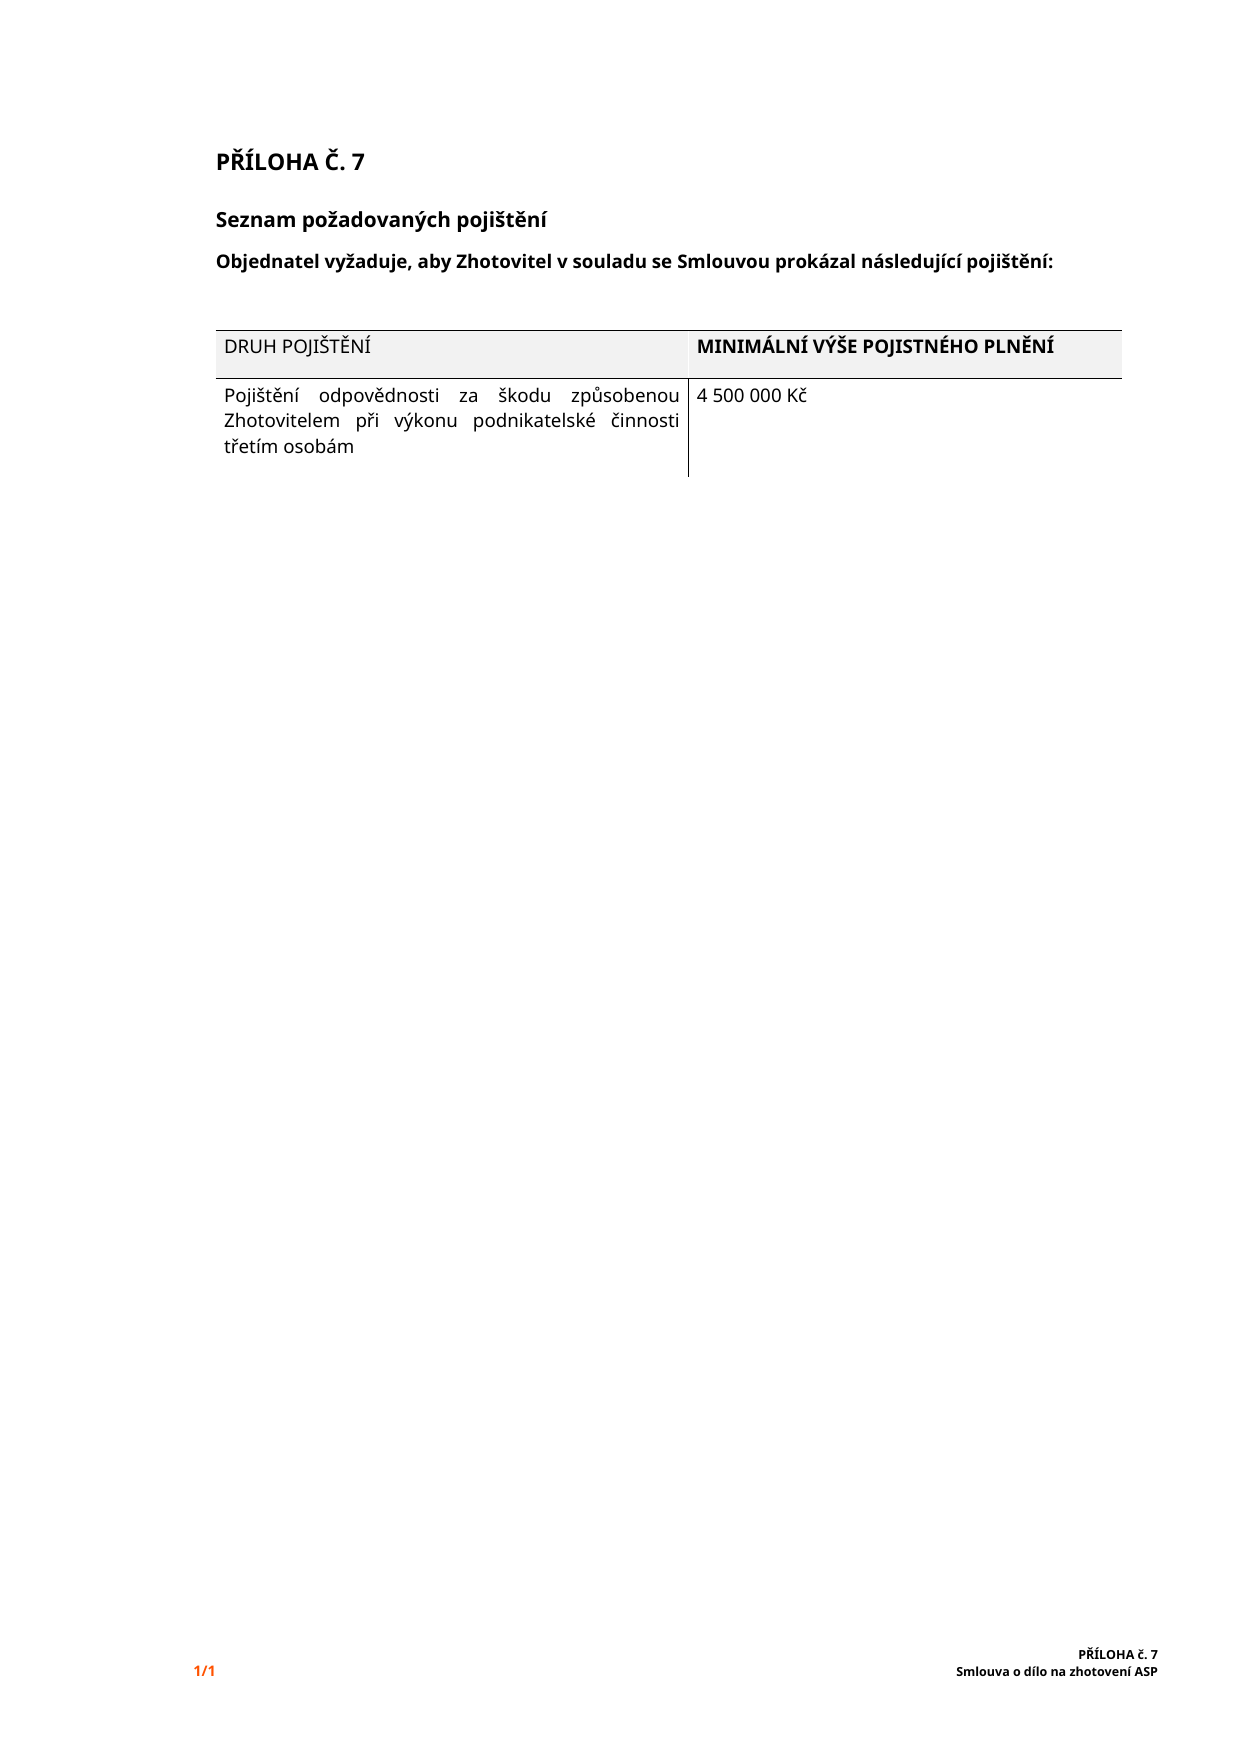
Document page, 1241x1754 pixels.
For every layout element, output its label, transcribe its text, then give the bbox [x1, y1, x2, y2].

text Příloha č. 7 [216, 146, 1122, 177]
table_header MINIMÁLNÍ VÝŠE POJISTNÉHO PLNĚNÍ [689, 331, 1122, 378]
text Objednatel vyžaduje, aby Zhotovitel v souladu se Smlouvou prokázal následující pojištění: [216, 249, 1122, 274]
table_cell Pojištění odpovědnosti za škodu způsobenou Zhotovitelem při výkonu podnikatelské činnosti třetím osobám [216, 379, 688, 477]
text Seznam požadovaných pojištění [216, 205, 1122, 233]
table_header DRUH POJIŠTĚNÍ [216, 331, 688, 378]
table_cell 4 500 000 Kč [689, 379, 1122, 477]
